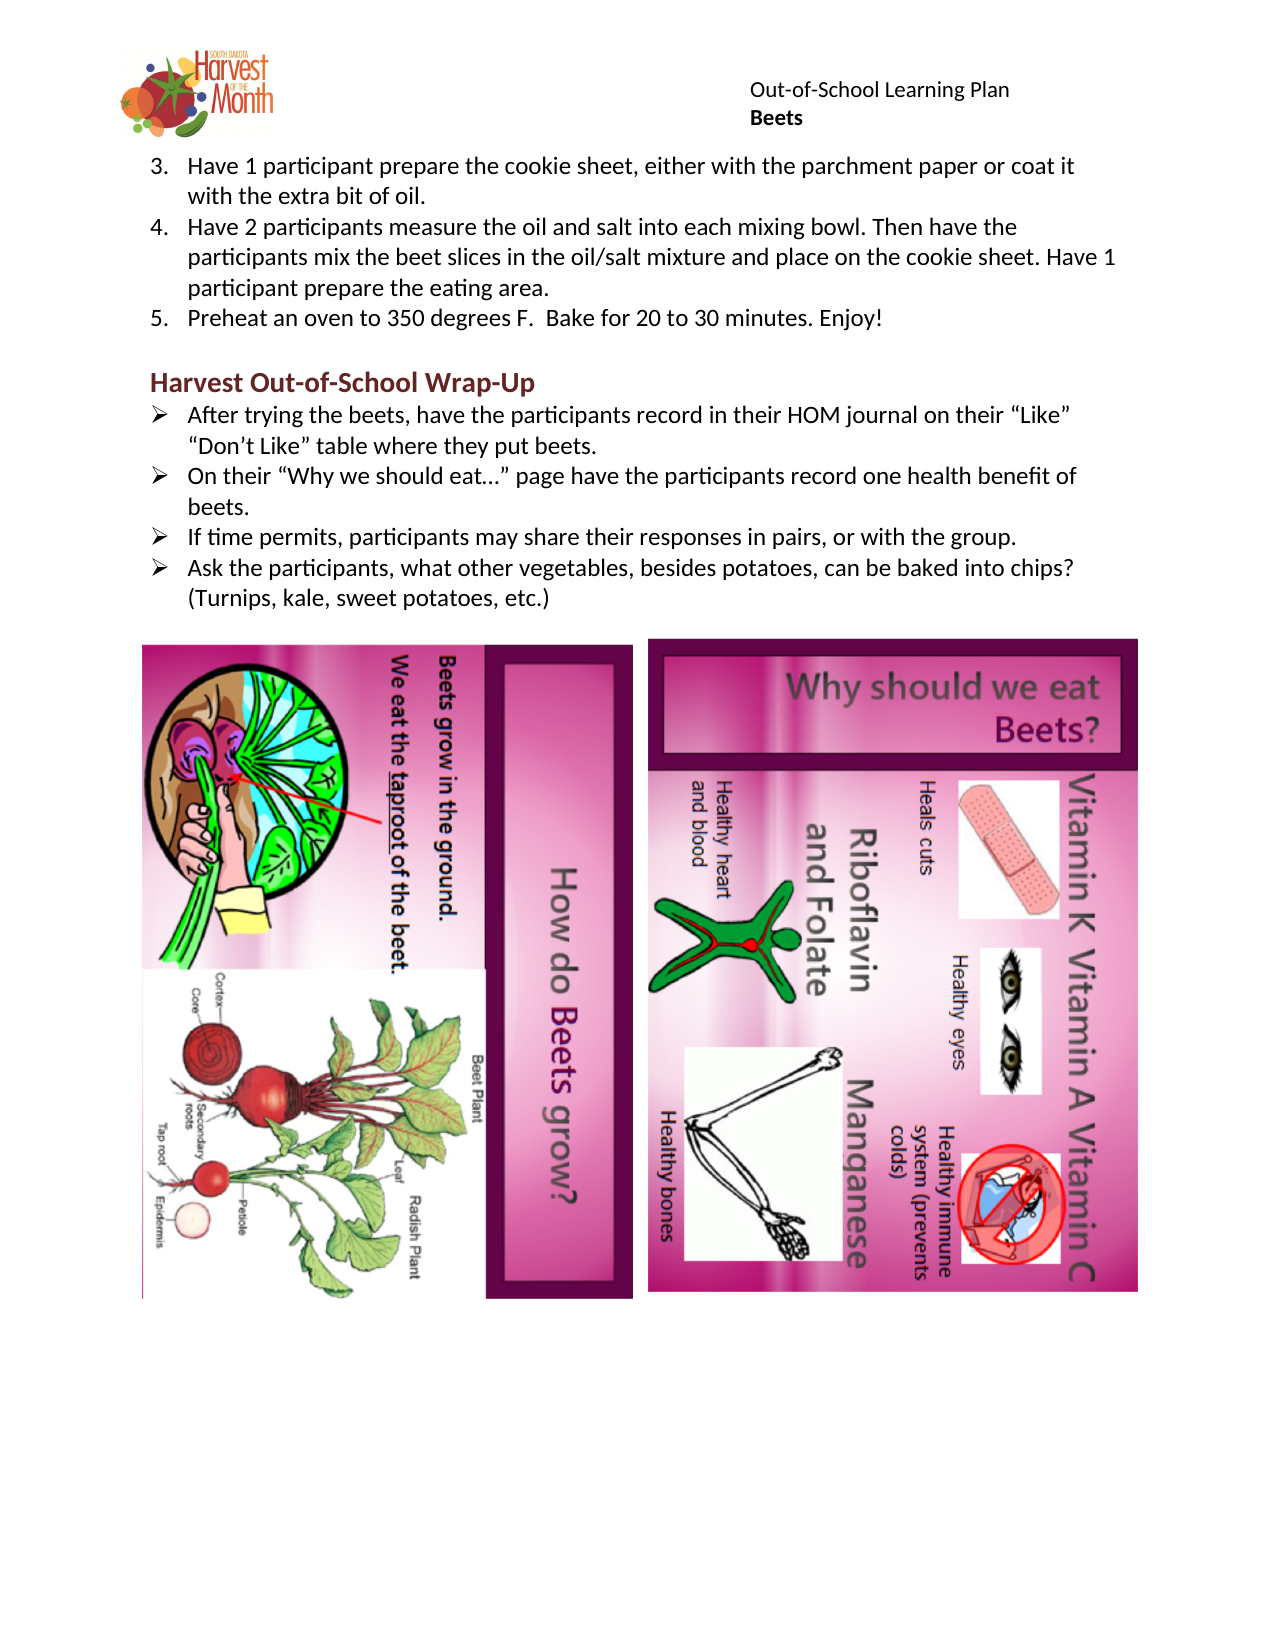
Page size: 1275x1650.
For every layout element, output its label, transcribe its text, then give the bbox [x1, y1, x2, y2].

picture [649, 640, 1137, 1291]
list Have 1 participant prepare the cookie sheet, either with the parchment paper or coat it with the extra bit of oil. [150, 150, 1125, 211]
list If time permits, participants may share their responses in pairs, or with the group. [150, 521, 1125, 552]
list After trying the beets, have the participants record in their HOM journal on their “Like” “Don’t Like” table where they put beets. [150, 399, 1125, 460]
picture [143, 646, 633, 1298]
list Preheat an oven to 350 degrees F. Bake for 20 to 30 minutes. Enjoy! [150, 303, 1125, 333]
list Ask the participants, what other vegetables, besides potatoes, can be baked into chips? (Turnips, kale, sweet potatoes, etc.) [150, 552, 1125, 613]
picture [117, 43, 274, 141]
list On their “Why we should eat…” page have the participants record one health benefit of beets. [150, 460, 1125, 521]
list Have 2 participants measure the oil and salt into each mixing bowl. Then have the participants mix the beet slices in the oil/salt mixture and place on the cookie sheet. Have 1 participant prepare the eating area. [150, 211, 1125, 303]
text Harvest Out-of-School Wrap-Up [150, 364, 1125, 399]
